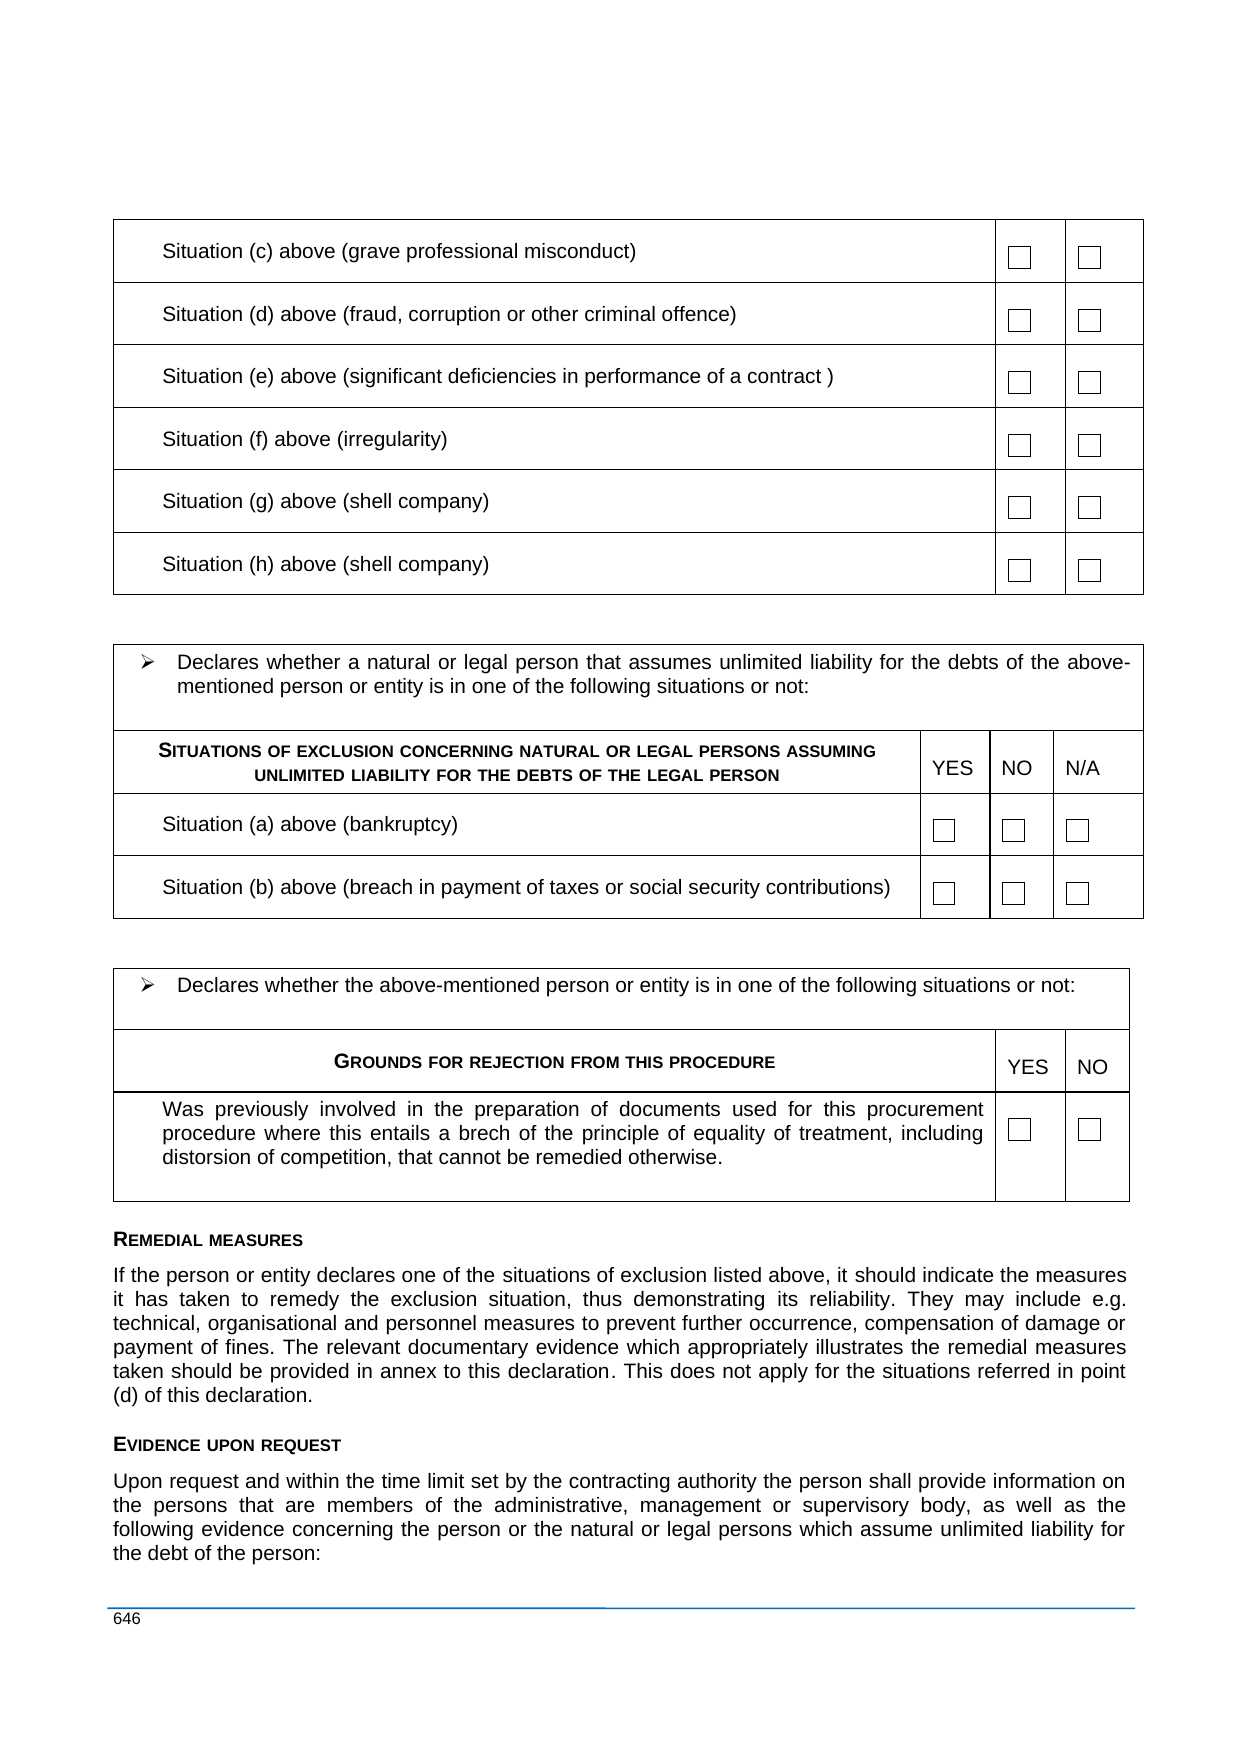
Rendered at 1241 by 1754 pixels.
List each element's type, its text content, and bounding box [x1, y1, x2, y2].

table_cell Situation (e) above (significant deficiencies in performance of a contract ) [114, 345, 995, 407]
table_cell [1054, 794, 1143, 855]
table_cell Was previously involved in the preparation of documents used for this procurement procedure where this entails a brech of the principle of equality of treatment, including distorsion of competition, that cannot be remedied otherwise. [114, 1093, 995, 1201]
table_cell NO [991, 731, 1053, 792]
table_cell [996, 408, 1065, 469]
table_cell N/A [1054, 731, 1143, 792]
table_cell [996, 1093, 1065, 1201]
table_cell Situation (f) above (irregularity) [114, 408, 995, 469]
table_header Declares whether the above-mentioned person or entity is in one of the following situations or not: [114, 969, 1129, 1029]
table_cell Situation (a) above (bankruptcy) [114, 794, 920, 855]
table_cell [1066, 345, 1143, 407]
table_cell [1066, 1093, 1129, 1201]
table_cell [996, 533, 1065, 594]
table_cell Situations of exclusion concerning natural or legal persons assuming unlimited liability for the debts of the legal person [114, 731, 920, 792]
text If the person or entity declares one of the situations of exclusion listed above, it should indicate the measures it has taken to remedy the exclusion situation, thus demonstrating its reliability. They may include e.g. technical, organisational and personnel measures to prevent further occurrence, compensation of damage or payment of fines. The relevant documentary evidence which appropriately illustrates the remedial measures taken should be provided in annex to this declaration. This does not apply for the situations referred in point (d) of this declaration. [113, 1263, 1127, 1407]
table_cell Situation (h) above (shell company) [114, 533, 995, 594]
table_cell [921, 794, 989, 855]
table_header Declares whether a natural or legal person that assumes unlimited liability for the debts of the above-mentioned person or entity is in one of the following situations or not: [114, 645, 1143, 730]
table_cell Situation (g) above (shell company) [114, 470, 995, 532]
text Upon request and within the time limit set by the contracting authority the person shall provide information on the persons that are members of the administrative, management or supervisory body, as well as the following evidence concerning the person or the natural or legal persons which assume unlimited liability for the debt of the person: [113, 1468, 1127, 1564]
text Remedial measures [113, 1227, 1127, 1251]
table_cell [1054, 856, 1143, 917]
table_cell [1066, 283, 1143, 344]
table_cell [996, 220, 1065, 282]
table_cell [1066, 408, 1143, 469]
table_cell [996, 345, 1065, 407]
text Evidence upon request [113, 1432, 1127, 1456]
table_cell [1066, 533, 1143, 594]
table_cell YES [921, 731, 989, 792]
table_cell [996, 283, 1065, 344]
table_cell Grounds for rejection from this procedure [114, 1030, 995, 1091]
table_cell [991, 856, 1053, 917]
table_cell [1066, 220, 1143, 282]
table_cell [1066, 470, 1143, 532]
table_cell [921, 856, 989, 917]
table_cell YES [996, 1030, 1065, 1091]
table_cell Situation (b) above (breach in payment of taxes or social security contributions) [114, 856, 920, 917]
table_cell Situation (c) above (grave professional misconduct) [114, 220, 995, 282]
table_cell NO [1066, 1030, 1129, 1091]
table_cell [991, 794, 1053, 855]
table_cell Situation (d) above (fraud, corruption or other criminal offence) [114, 283, 995, 344]
table_cell [996, 470, 1065, 532]
